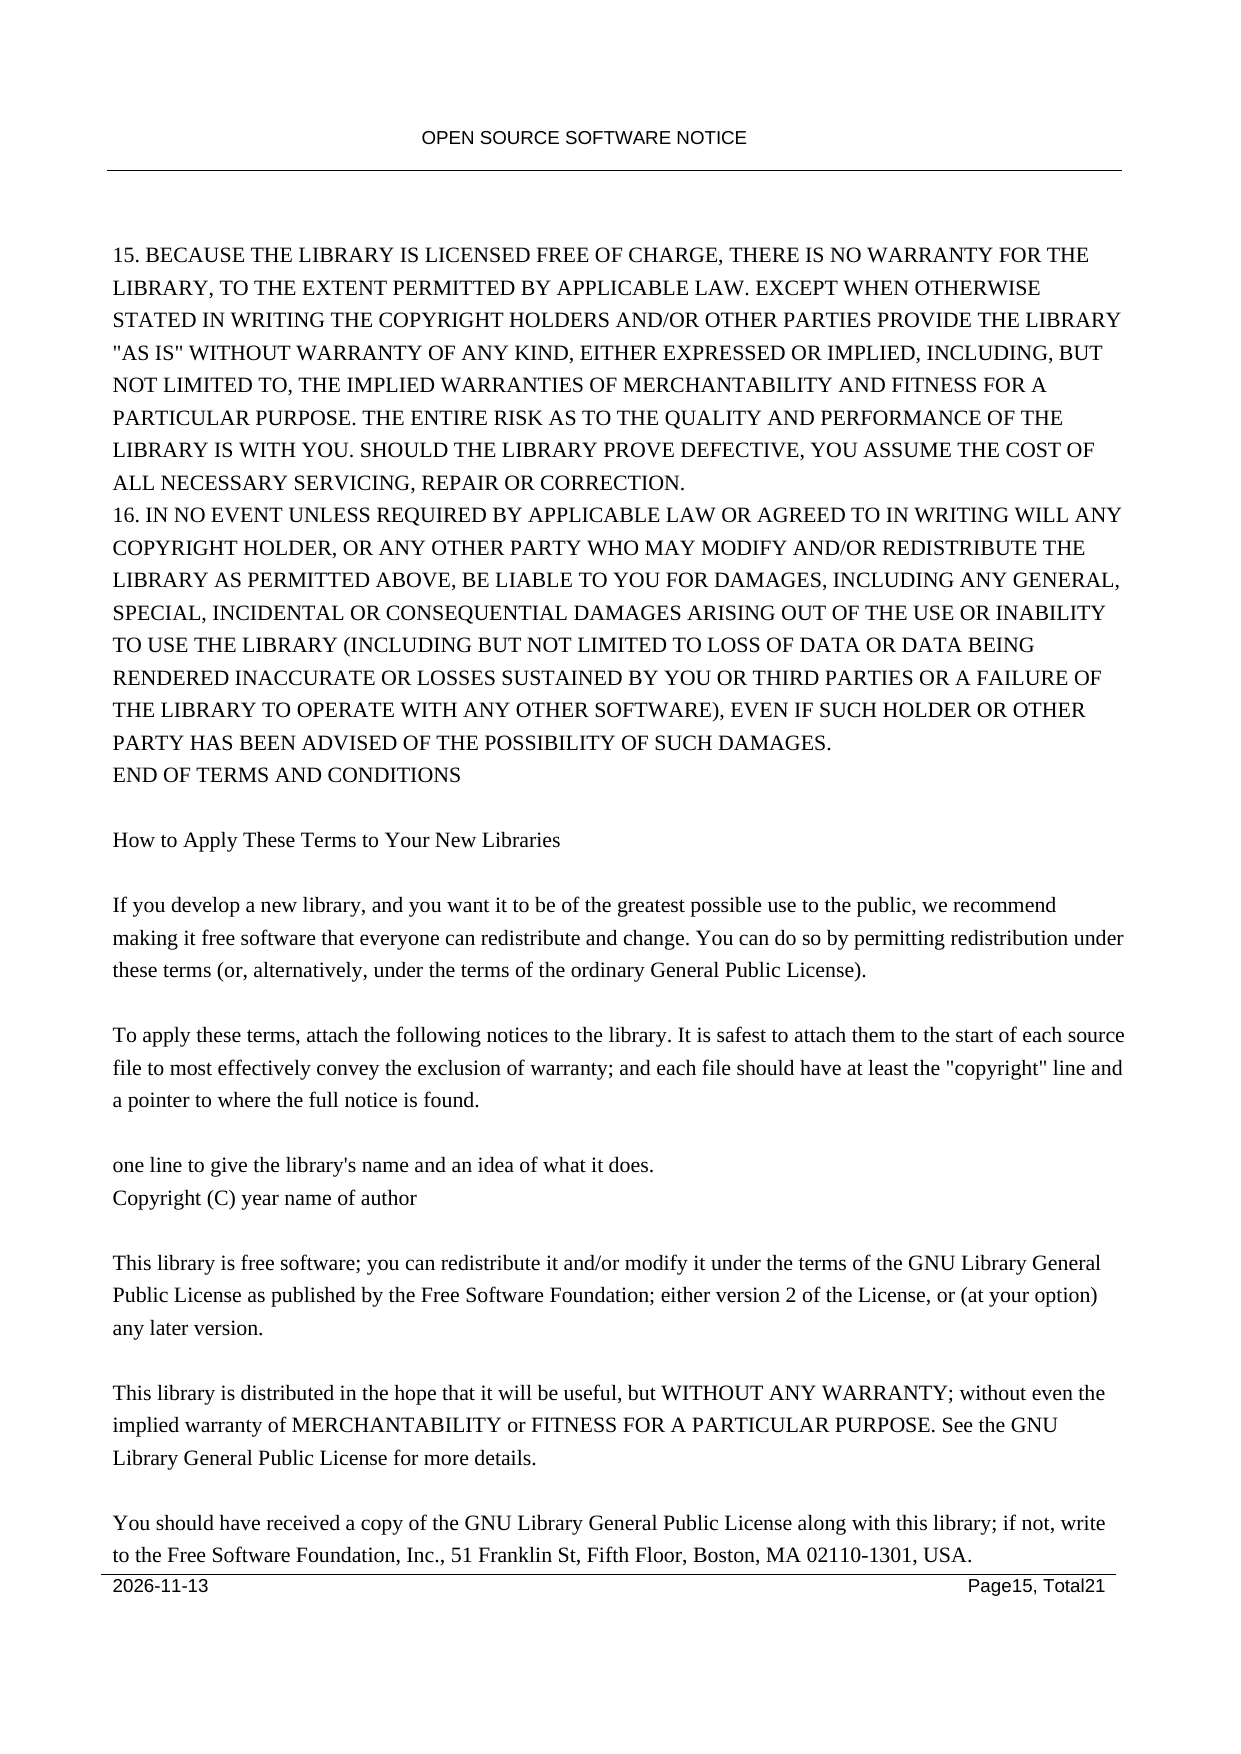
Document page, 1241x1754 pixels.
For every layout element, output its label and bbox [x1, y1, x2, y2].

text [112, 206, 1128, 1571]
